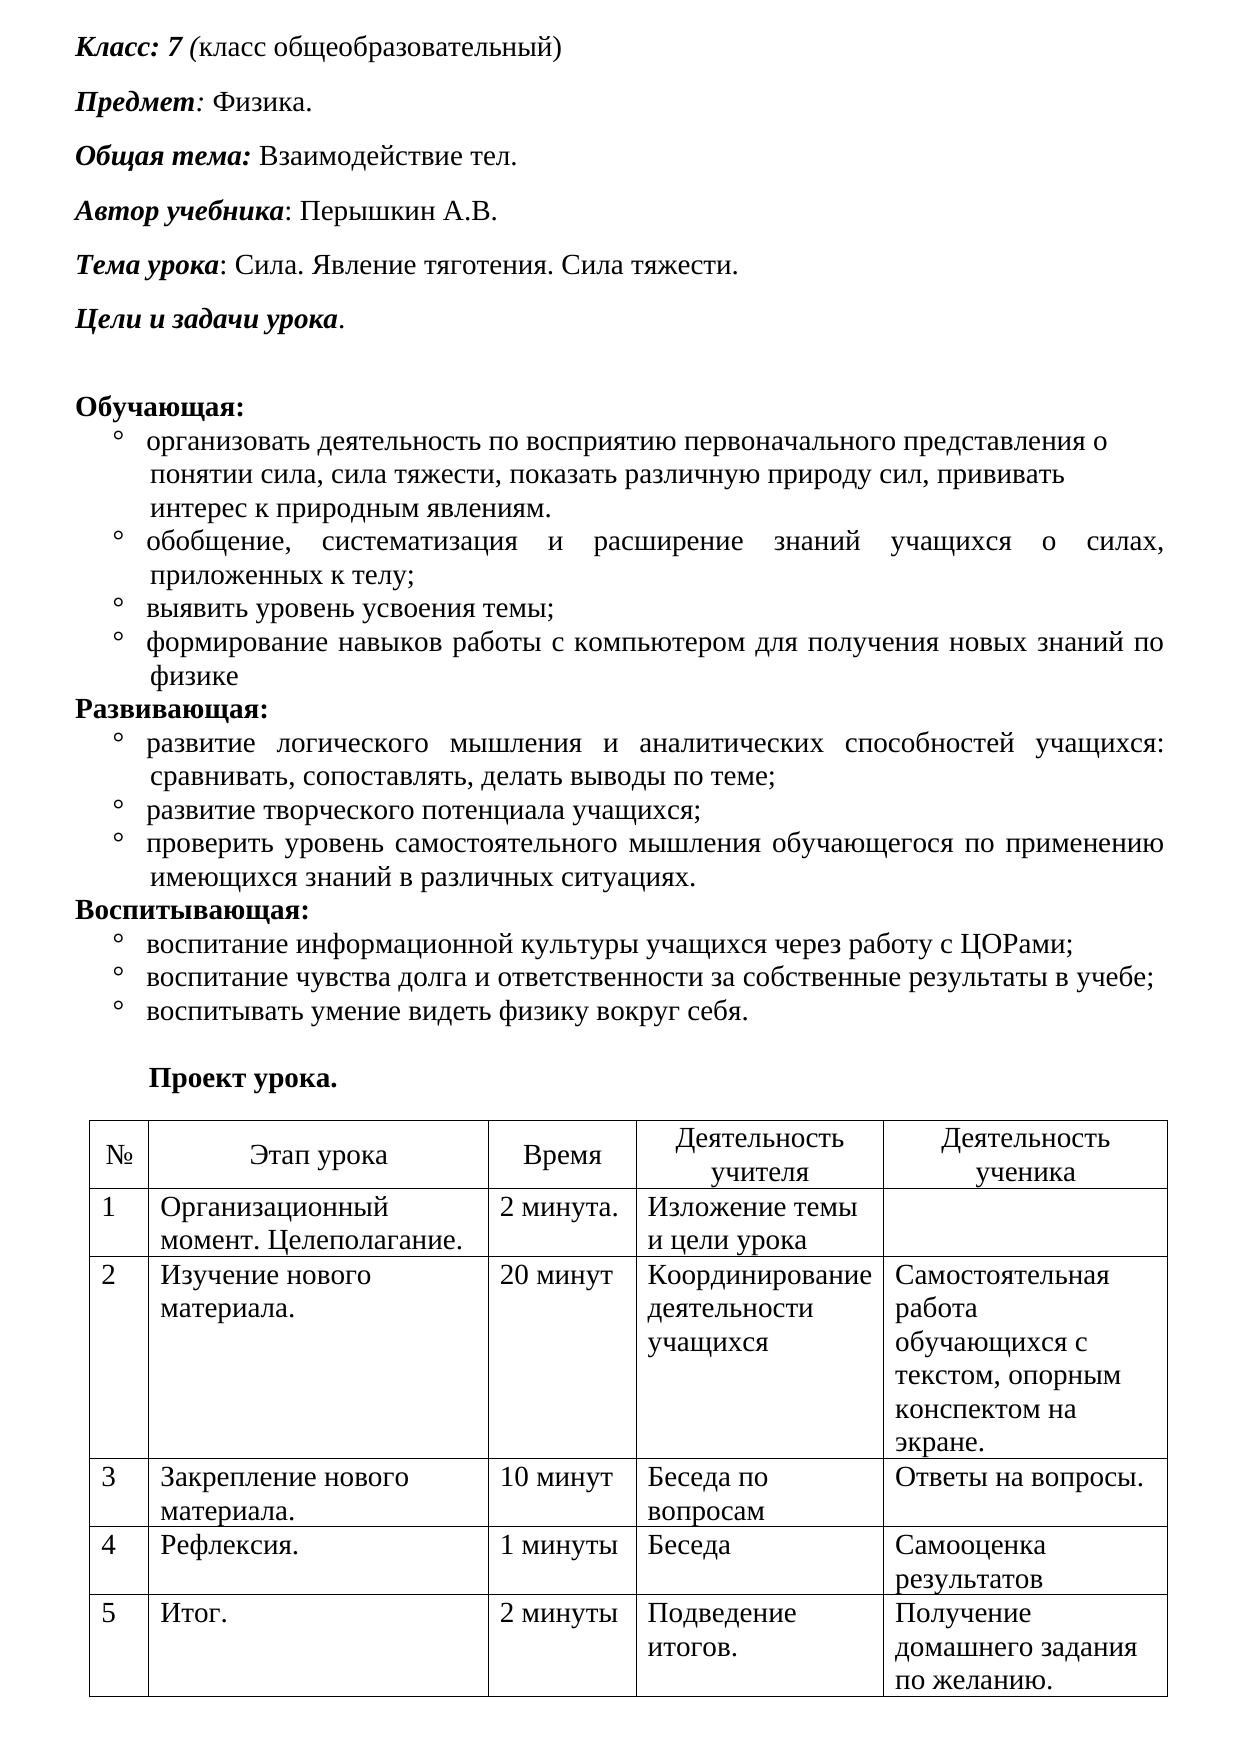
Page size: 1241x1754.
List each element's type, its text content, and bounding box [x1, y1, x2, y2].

text Предмет: Физика. [75, 84, 1165, 117]
text ° воспитание чувства долга и ответственности за собственные результаты в учебе; [112, 959, 1165, 993]
table_header Деятельность учителя [637, 1121, 883, 1188]
text Воспитывающая: [75, 892, 1165, 926]
text Проект урока. [75, 1060, 1165, 1094]
text Обучающая: [75, 389, 1165, 423]
table_cell Рефлексия. [149, 1527, 488, 1594]
table_cell 10 минут [489, 1459, 636, 1526]
table_cell 1 [90, 1189, 148, 1256]
text Общая тема: Взаимодействие тел. [75, 138, 1165, 172]
table_cell 2 минуты [489, 1595, 636, 1696]
text ° выявить уровень усвоения темы; [112, 591, 1165, 624]
table_cell Изучение нового материала. [149, 1257, 488, 1458]
table_cell 2 [90, 1257, 148, 1458]
table_cell 4 [90, 1527, 148, 1594]
table_cell Изложение темы и цели урока [637, 1189, 883, 1256]
table_cell Итог. [149, 1595, 488, 1696]
table_header № [90, 1121, 148, 1188]
table_header Этап урока [149, 1121, 488, 1188]
table_cell Самостоятельная работа обучающихся с текстом, опорным конспектом на экране. [884, 1257, 1167, 1458]
table_cell Координирование деятельности учащихся [637, 1257, 883, 1458]
text Развивающая: [75, 691, 1165, 725]
table_cell Подведение итогов. [637, 1595, 883, 1696]
table_cell 1 минуты [489, 1527, 636, 1594]
table_cell [884, 1189, 1167, 1256]
table_cell Получение домашнего задания по желанию. [884, 1595, 1167, 1696]
text Класс: 7 (класс общеобразовательный) [75, 29, 1165, 63]
table_cell Закрепление нового материала. [149, 1459, 488, 1526]
table_cell 2 минута. [489, 1189, 636, 1256]
text ° проверить уровень самостоятельного мышления обучающегося по применению имеющихся знаний в различных ситуациях. [112, 825, 1165, 892]
text ° обобщение, систематизация и расширение знаний учащихся о силах, приложенных к телу; [112, 523, 1165, 591]
table_header Время [489, 1121, 636, 1188]
text Тема урока: Сила. Явление тяготения. Сила тяжести. [75, 247, 1165, 281]
text ° организовать деятельность по восприятию первоначального представления о понятии сила, сила тяжести, показать различную природу сил, прививать интерес к природным явлениям. [112, 423, 1165, 523]
text Автор учебника: Перышкин А.В. [75, 193, 1165, 226]
table_cell Беседа [637, 1527, 883, 1594]
table_cell Самооценка результатов [884, 1527, 1167, 1594]
text Цели и задачи урока. [75, 301, 1165, 335]
table_cell 20 минут [489, 1257, 636, 1458]
text ° воспитание информационной культуры учащихся через работу с ЦОРами; [112, 926, 1165, 959]
table_cell Беседа по вопросам [637, 1459, 883, 1526]
table_cell Организационный момент. Целеполагание. [149, 1189, 488, 1256]
text ° формирование навыков работы с компьютером для получения новых знаний по физике [112, 624, 1165, 691]
table_header Деятельность ученика [884, 1121, 1167, 1188]
table_cell Ответы на вопросы. [884, 1459, 1167, 1526]
text ° развитие творческого потенциала учащихся; [112, 792, 1165, 825]
table_cell 5 [90, 1595, 148, 1696]
table_cell 3 [90, 1459, 148, 1526]
text ° развитие логического мышления и аналитических способностей учащихся: сравнивать, сопоставлять, делать выводы по теме; [112, 725, 1165, 792]
text ° воспитывать умение видеть физику вокруг себя. [112, 993, 1165, 1027]
